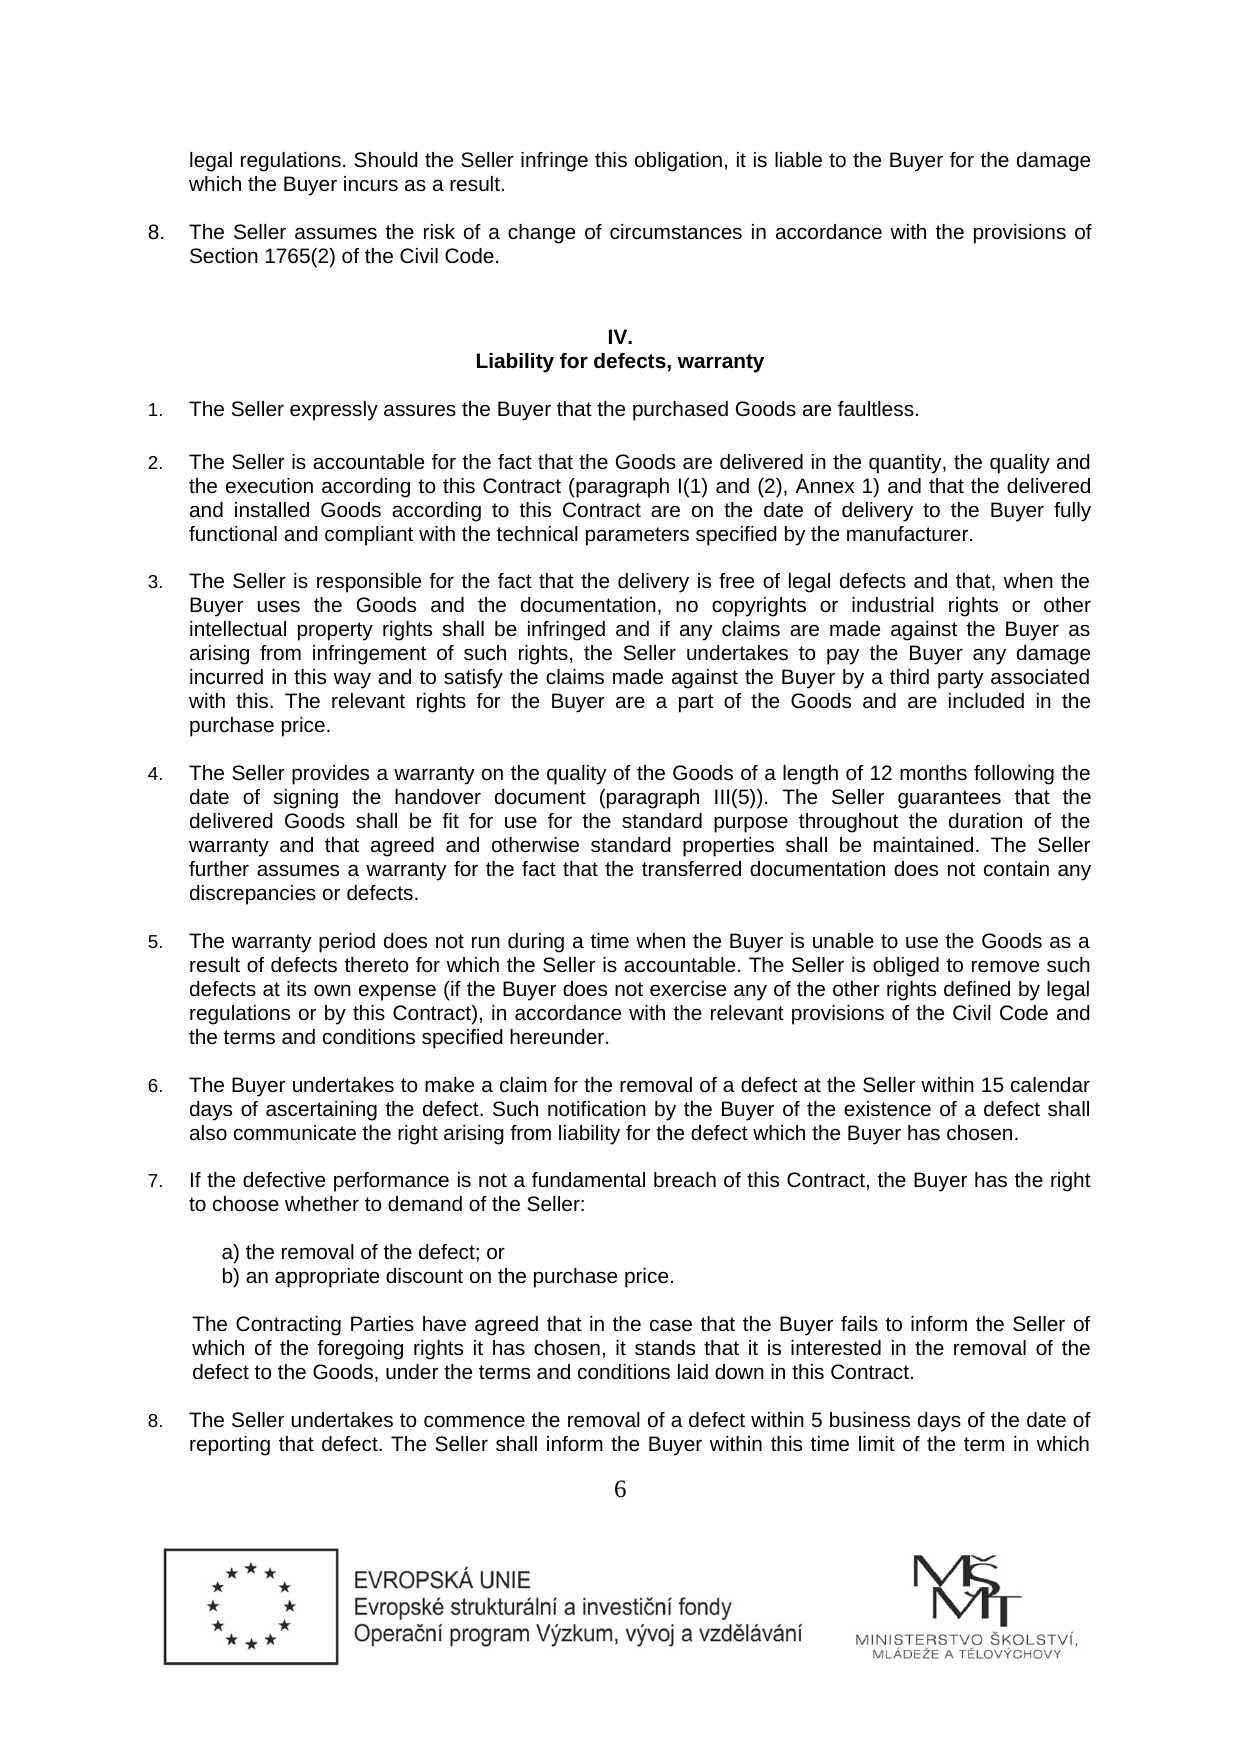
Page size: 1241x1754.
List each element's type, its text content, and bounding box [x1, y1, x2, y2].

text IV. [148, 325, 1093, 349]
list The Seller is responsible for the fact that the delivery is free of legal defects and that, when the Buyer uses the Goods and the documentation, no copyrights or industrial rights or other intellectual property rights shall be infringed and if any claims are made against the Buyer as arising from infringement of such rights, the Seller undertakes to pay the Buyer any damage incurred in this way and to satisfy the claims made against the Buyer by a third party associated with this. The relevant rights for the Buyer are a part of the Goods and are included in the purchase price. [148, 569, 1093, 737]
list The Buyer undertakes to make a claim for the removal of a defect at the Seller within 15 calendar days of ascertaining the defect. Such notification by the Buyer of the existence of a defect shall also communicate the right arising from liability for the defect which the Buyer has chosen. [148, 1072, 1093, 1144]
list The Seller provides a warranty on the quality of the Goods of a length of 12 months following the date of signing the handover document (paragraph III(5)). The Seller guarantees that the delivered Goods shall be fit for use for the standard purpose throughout the duration of the warranty and that agreed and otherwise standard properties shall be maintained. The Seller further assumes a warranty for the fact that the transferred documentation does not contain any discrepancies or defects. [148, 761, 1093, 905]
list The Seller expressly assures the Buyer that the purchased Goods are faultless. [148, 397, 1093, 421]
list The Seller is accountable for the fact that the Goods are delivered in the quantity, the quality and the execution according to this Contract (paragraph I(1) and (2), Annex 1) and that the delivered and installed Goods according to this Contract are on the date of delivery to the Buyer fully functional and compliant with the technical parameters specified by the manufacturer. [148, 449, 1093, 545]
list The warranty period does not run during a time when the Buyer is unable to use the Goods as a result of defects thereto for which the Seller is accountable. The Seller is obliged to remove such defects at its own expense (if the Buyer does not exercise any of the other rights defined by legal regulations or by this Contract), in accordance with the relevant provisions of the Civil Code and the terms and conditions specified hereunder. [148, 929, 1093, 1048]
picture [147, 1503, 1093, 1681]
list If the defective performance is not a fundamental breach of this Contract, the Buyer has the right to choose whether to demand of the Seller: [148, 1168, 1093, 1216]
text b) an appropriate discount on the purchase price. [221, 1264, 1093, 1288]
text a) the removal of the defect; or [221, 1240, 1093, 1264]
list The Seller assumes the risk of a change of circumstances in accordance with the provisions of Section 1765(2) of the Civil Code. [148, 219, 1093, 267]
text Liability for defects, warranty [148, 349, 1093, 373]
text The Contracting Parties have agreed that in the case that the Buyer fails to inform the Seller of which of the foregoing rights it has chosen, it stands that it is interested in the removal of the defect to the Goods, under the terms and conditions laid down in this Contract. [192, 1312, 1093, 1384]
